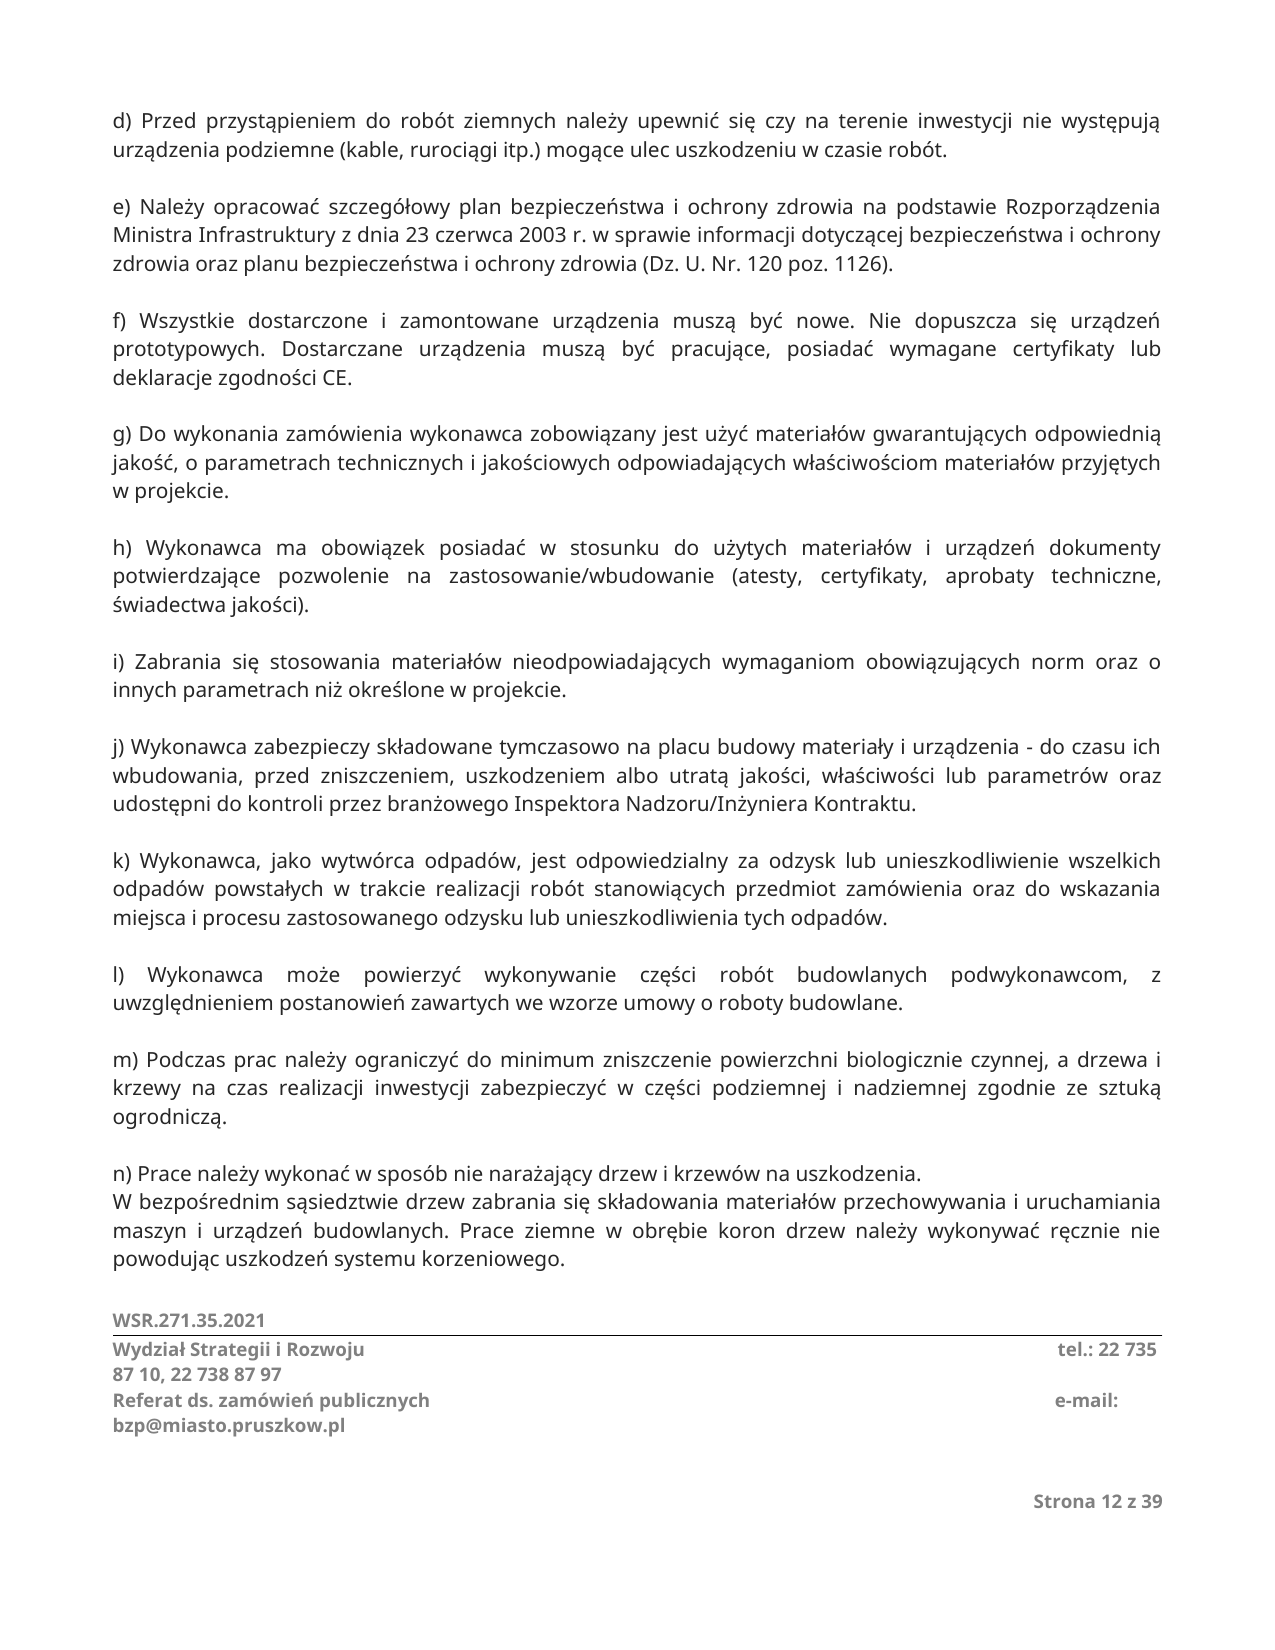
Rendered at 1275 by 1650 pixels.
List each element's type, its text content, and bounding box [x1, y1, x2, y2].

text m) Podczas prac należy ograniczyć do minimum zniszczenie powierzchni biologicznie czynnej, a drzewa i krzewy na czas realizacji inwestycji zabezpieczyć w części podziemnej i nadziemnej zgodnie ze sztuką ogrodniczą. [112, 1045, 1162, 1130]
text g) Do wykonania zamówienia wykonawca zobowiązany jest użyć materiałów gwarantujących odpowiednią jakość, o parametrach technicznych i jakościowych odpowiadających właściwościom materiałów przyjętych w projekcie. [112, 419, 1162, 505]
text h) Wykonawca ma obowiązek posiadać w stosunku do użytych materiałów i urządzeń dokumenty potwierdzające pozwolenie na zastosowanie/wbudowanie (atesty, certyfikaty, aprobaty techniczne, świadectwa jakości). [112, 533, 1162, 618]
text d) Przed przystąpieniem do robót ziemnych należy upewnić się czy na terenie inwestycji nie występują urządzenia podziemne (kable, rurociągi itp.) mogące ulec uszkodzeniu w czasie robót. [112, 107, 1162, 163]
text W bezpośrednim sąsiedztwie drzew zabrania się składowania materiałów przechowywania i uruchamiania maszyn i urządzeń budowlanych. Prace ziemne w obrębie koron drzew należy wykonywać ręcznie nie powodując uszkodzeń systemu korzeniowego. [112, 1187, 1162, 1273]
text l) Wykonawca może powierzyć wykonywanie części robót budowlanych podwykonawcom, z uwzględnieniem postanowień zawartych we wzorze umowy o roboty budowlane. [112, 960, 1162, 1017]
text j) Wykonawca zabezpieczy składowane tymczasowo na placu budowy materiały i urządzenia - do czasu ich wbudowania, przed zniszczeniem, uszkodzeniem albo utratą jakości, właściwości lub parametrów oraz udostępni do kontroli przez branżowego Inspektora Nadzoru/Inżyniera Kontraktu. [112, 732, 1162, 818]
text e) Należy opracować szczegółowy plan bezpieczeństwa i ochrony zdrowia na podstawie Rozporządzenia Ministra Infrastruktury z dnia 23 czerwca 2003 r. w sprawie informacji dotyczącej bezpieczeństwa i ochrony zdrowia oraz planu bezpieczeństwa i ochrony zdrowia (Dz. U. Nr. 120 poz. 1126). [112, 192, 1162, 277]
text i) Zabrania się stosowania materiałów nieodpowiadających wymaganiom obowiązujących norm oraz o innych parametrach niż określone w projekcie. [112, 647, 1162, 704]
text n) Prace należy wykonać w sposób nie narażający drzew i krzewów na uszkodzenia. [112, 1159, 1162, 1187]
text f) Wszystkie dostarczone i zamontowane urządzenia muszą być nowe. Nie dopuszcza się urządzeń prototypowych. Dostarczane urządzenia muszą być pracujące, posiadać wymagane certyfikaty lub deklaracje zgodności CE. [112, 306, 1162, 391]
text k) Wykonawca, jako wytwórca odpadów, jest odpowiedzialny za odzysk lub unieszkodliwienie wszelkich odpadów powstałych w trakcie realizacji robót stanowiących przedmiot zamówienia oraz do wskazania miejsca i procesu zastosowanego odzysku lub unieszkodliwienia tych odpadów. [112, 846, 1162, 931]
